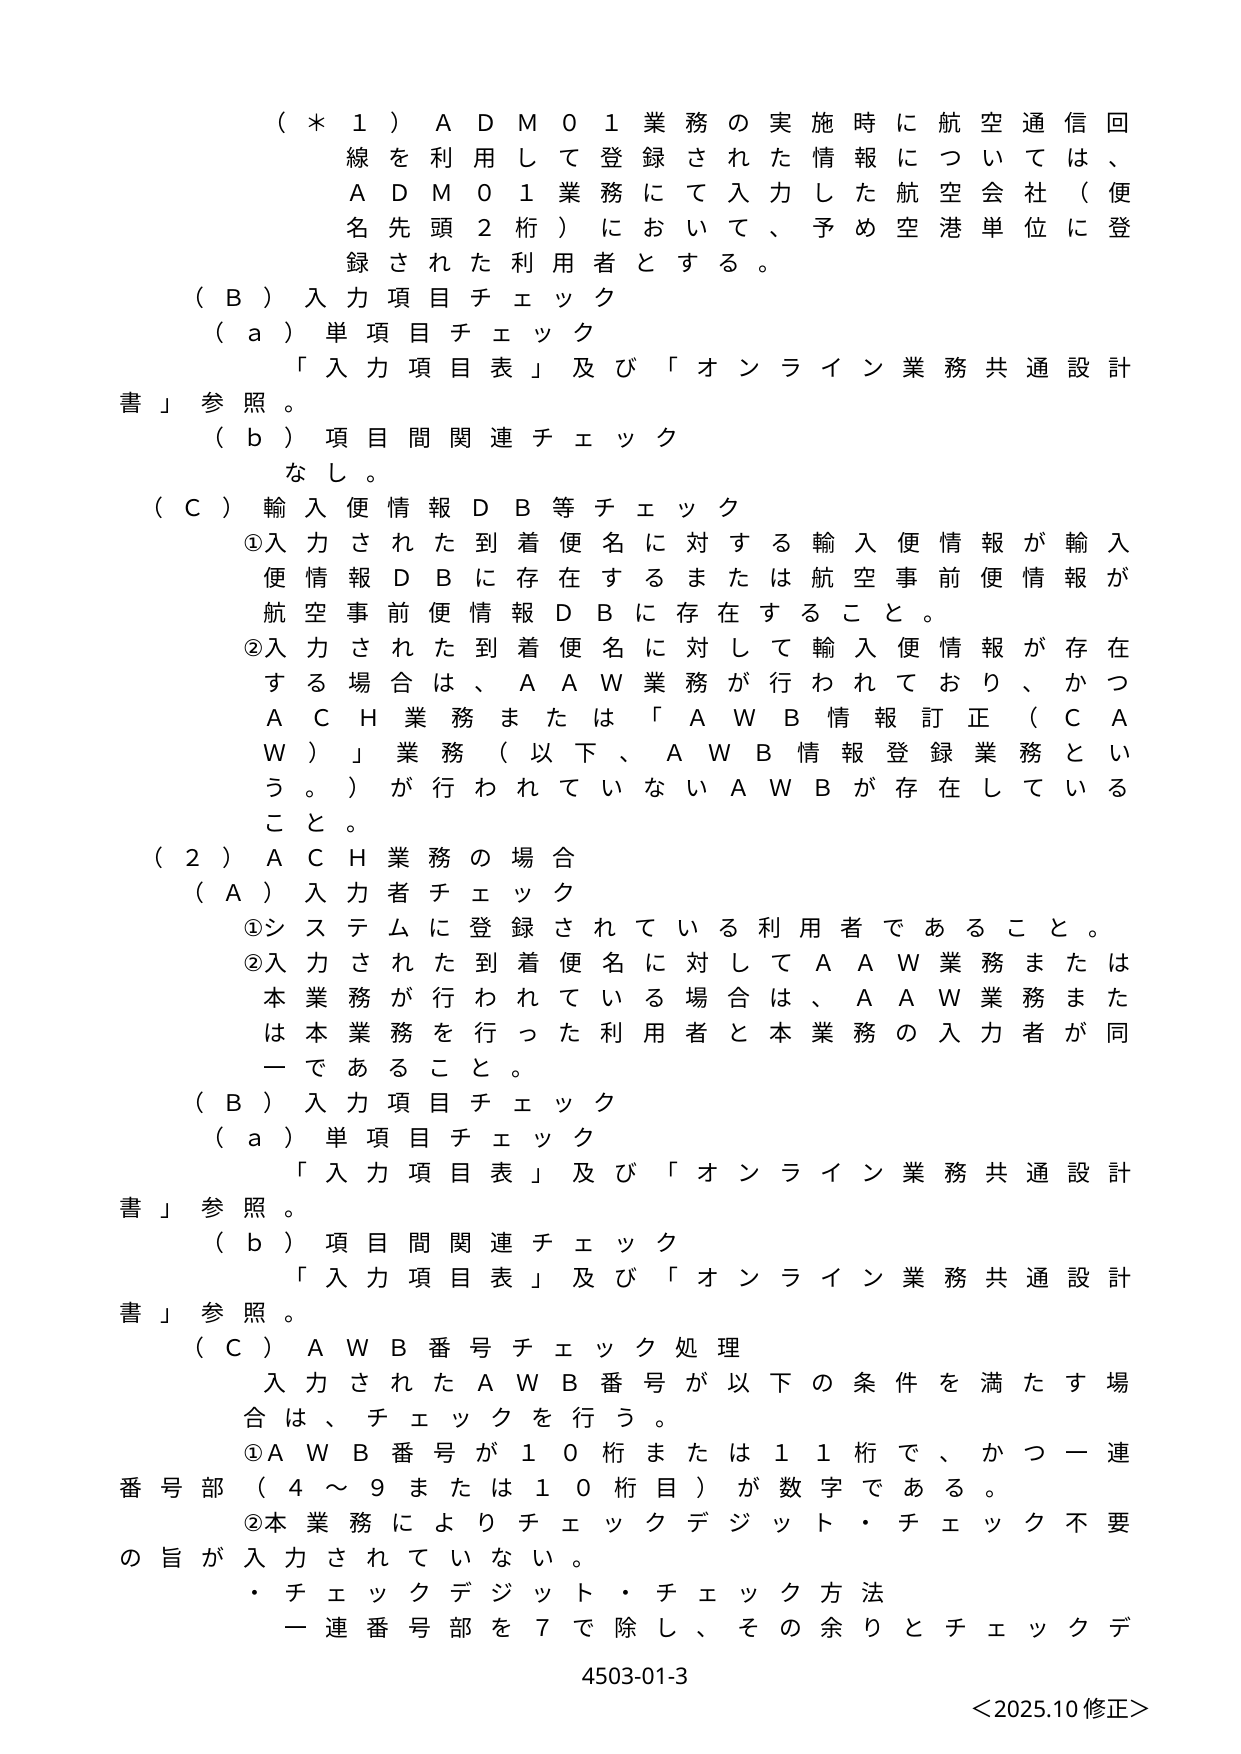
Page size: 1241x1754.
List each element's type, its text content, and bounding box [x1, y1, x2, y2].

text （Ｂ）入力項目チェック [119, 1084, 1150, 1119]
text （Ａ）入力者チェック [119, 874, 1150, 909]
text （Ｃ）ＡＷＢ番号チェック処理 [119, 1329, 1150, 1364]
text ②入力された到着便名に対してＡＡＷ業務または本業務が行われている場合は、ＡＡＷ業務または本業務を行った利用者と本業務の入力者が同一であること。 [223, 944, 1150, 1084]
text （Ｃ）輸入便情報ＤＢ等チェック [119, 489, 1150, 524]
text ②入力された到着便名に対して輸入便情報が存在する場合は、ＡＡＷ業務が行われており、かつＡＣＨ業務または「ＡＷＢ情報訂正（ＣＡＷ）」業務（以下、ＡＷＢ情報登録業務という。）が行われていないＡＷＢが存在していること。 [222, 629, 1150, 839]
text （２）ＡＣＨ業務の場合 [119, 839, 1150, 874]
text （ａ）単項目チェック [119, 314, 1150, 349]
text ・チェックデジット・チェック方法 [119, 1574, 1150, 1609]
text （ａ）単項目チェック [119, 1119, 1150, 1154]
text ①ＡＷＢ番号が１０桁または１１桁で、かつ一連番号部（４～９または１０桁目）が数字である。 [119, 1434, 1150, 1504]
text 「入力項目表」及び「オンライン業務共通設計書」参照。 [119, 349, 1150, 419]
text （Ｂ）入力項目チェック [119, 279, 1150, 314]
text （ｂ）項目間関連チェック [119, 1224, 1150, 1259]
text ①入力された到着便名に対する輸入便情報が輸入便情報ＤＢに存在するまたは航空事前便情報が航空事前便情報ＤＢに存在すること。 [222, 524, 1150, 629]
text ①システムに登録されている利用者であること。 [119, 909, 1150, 944]
text なし。 [119, 454, 1150, 489]
text 「入力項目表」及び「オンライン業務共通設計書」参照。 [119, 1154, 1150, 1224]
text （＊１）ＡＤＭ０１業務の実施時に航空通信回線を利用して登録された情報については、ＡＤＭ０１業務にて入力した航空会社（便名先頭２桁）において、予め空港単位に登録された利用者とする。 [246, 104, 1150, 279]
text 入力されたＡＷＢ番号が以下の条件を満たす場合は、チェックを行う。 [223, 1364, 1150, 1434]
text （ｂ）項目間関連チェック [119, 419, 1150, 454]
text 「入力項目表」及び「オンライン業務共通設計書」参照。 [119, 1259, 1150, 1329]
text ②本業務によりチェックデジット・チェック不要の旨が入力されていない。 [119, 1504, 1150, 1574]
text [119, 1609, 1150, 1644]
